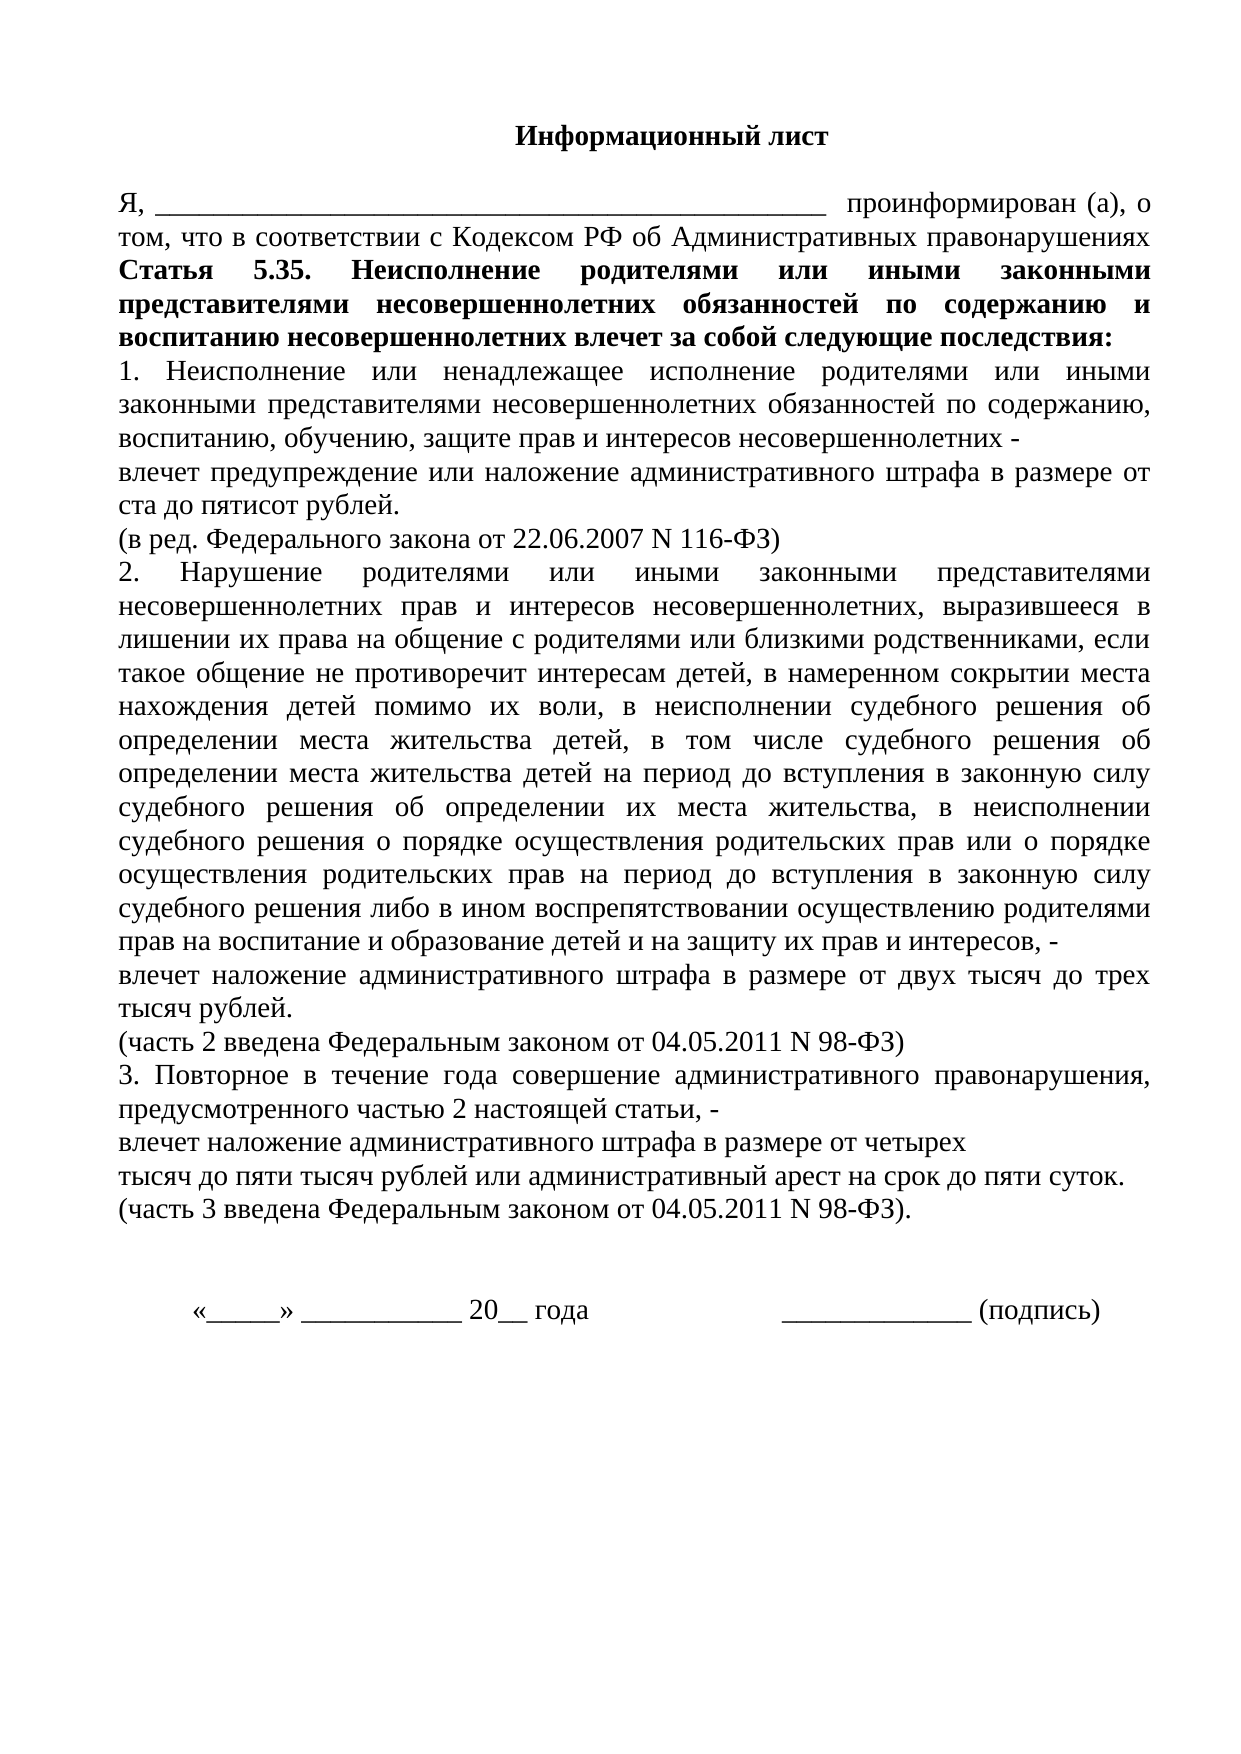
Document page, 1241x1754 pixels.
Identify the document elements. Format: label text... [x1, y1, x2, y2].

text тысяч до пяти тысяч рублей или административный арест на срок до пяти суток. [118, 1158, 1152, 1192]
text влечет наложение административного штрафа в размере от двух тысяч до трех тысяч рублей. [118, 957, 1152, 1024]
text 1. Неисполнение или ненадлежащее исполнение родителями или иными законными представителями несовершеннолетних обязанностей по содержанию, воспитанию, обучению, защите прав и интересов несовершеннолетних - [118, 353, 1152, 454]
text (часть 2 введена Федеральным законом от 04.05.2011 N 98-ФЗ) [118, 1024, 1152, 1057]
text «_____» ___________ 20__ года _____________ (подпись) [118, 1292, 1152, 1326]
text Информационный лист [118, 118, 1152, 152]
text 2. Нарушение родителями или иными законными представителями несовершеннолетних прав и интересов несовершеннолетних, выразившееся в лишении их права на общение с родителями или близкими родственниками, если такое общение не противоречит интересам детей, в намеренном сокрытии места нахождения детей помимо их воли, в неисполнении судебного решения об определении места жительства детей, в том числе судебного решения об определении места жительства детей на период до вступления в законную силу судебного решения об определении их места жительства, в неисполнении судебного решения о порядке осуществления родительских прав или о порядке осуществления родительских прав на период до вступления в законную силу судебного решения либо в ином воспрепятствовании осуществлению родителями прав на воспитание и образование детей и на защиту их прав и интересов, - [118, 554, 1152, 957]
text (в ред. Федерального закона от 22.06.2007 N 116-ФЗ) [118, 521, 1152, 554]
text (часть 3 введена Федеральным законом от 04.05.2011 N 98-ФЗ). [118, 1192, 1152, 1225]
text влечет предупреждение или наложение административного штрафа в размере от ста до пятисот рублей. [118, 454, 1152, 521]
text влечет наложение административного штрафа в размере от четырех [118, 1124, 1152, 1158]
text Я, ______________________________________________ проинформирован (а), о том, что в соответствии с Кодексом РФ об Административных правонарушениях Статья 5.35. Неисполнение родителями или иными законными представителями несовершеннолетних обязанностей по содержанию и воспитанию несовершеннолетних влечет за собой следующие последствия: [118, 185, 1152, 353]
text 3. Повторное в течение года совершение административного правонарушения, предусмотренного частью 2 настоящей статьи, - [118, 1057, 1152, 1124]
